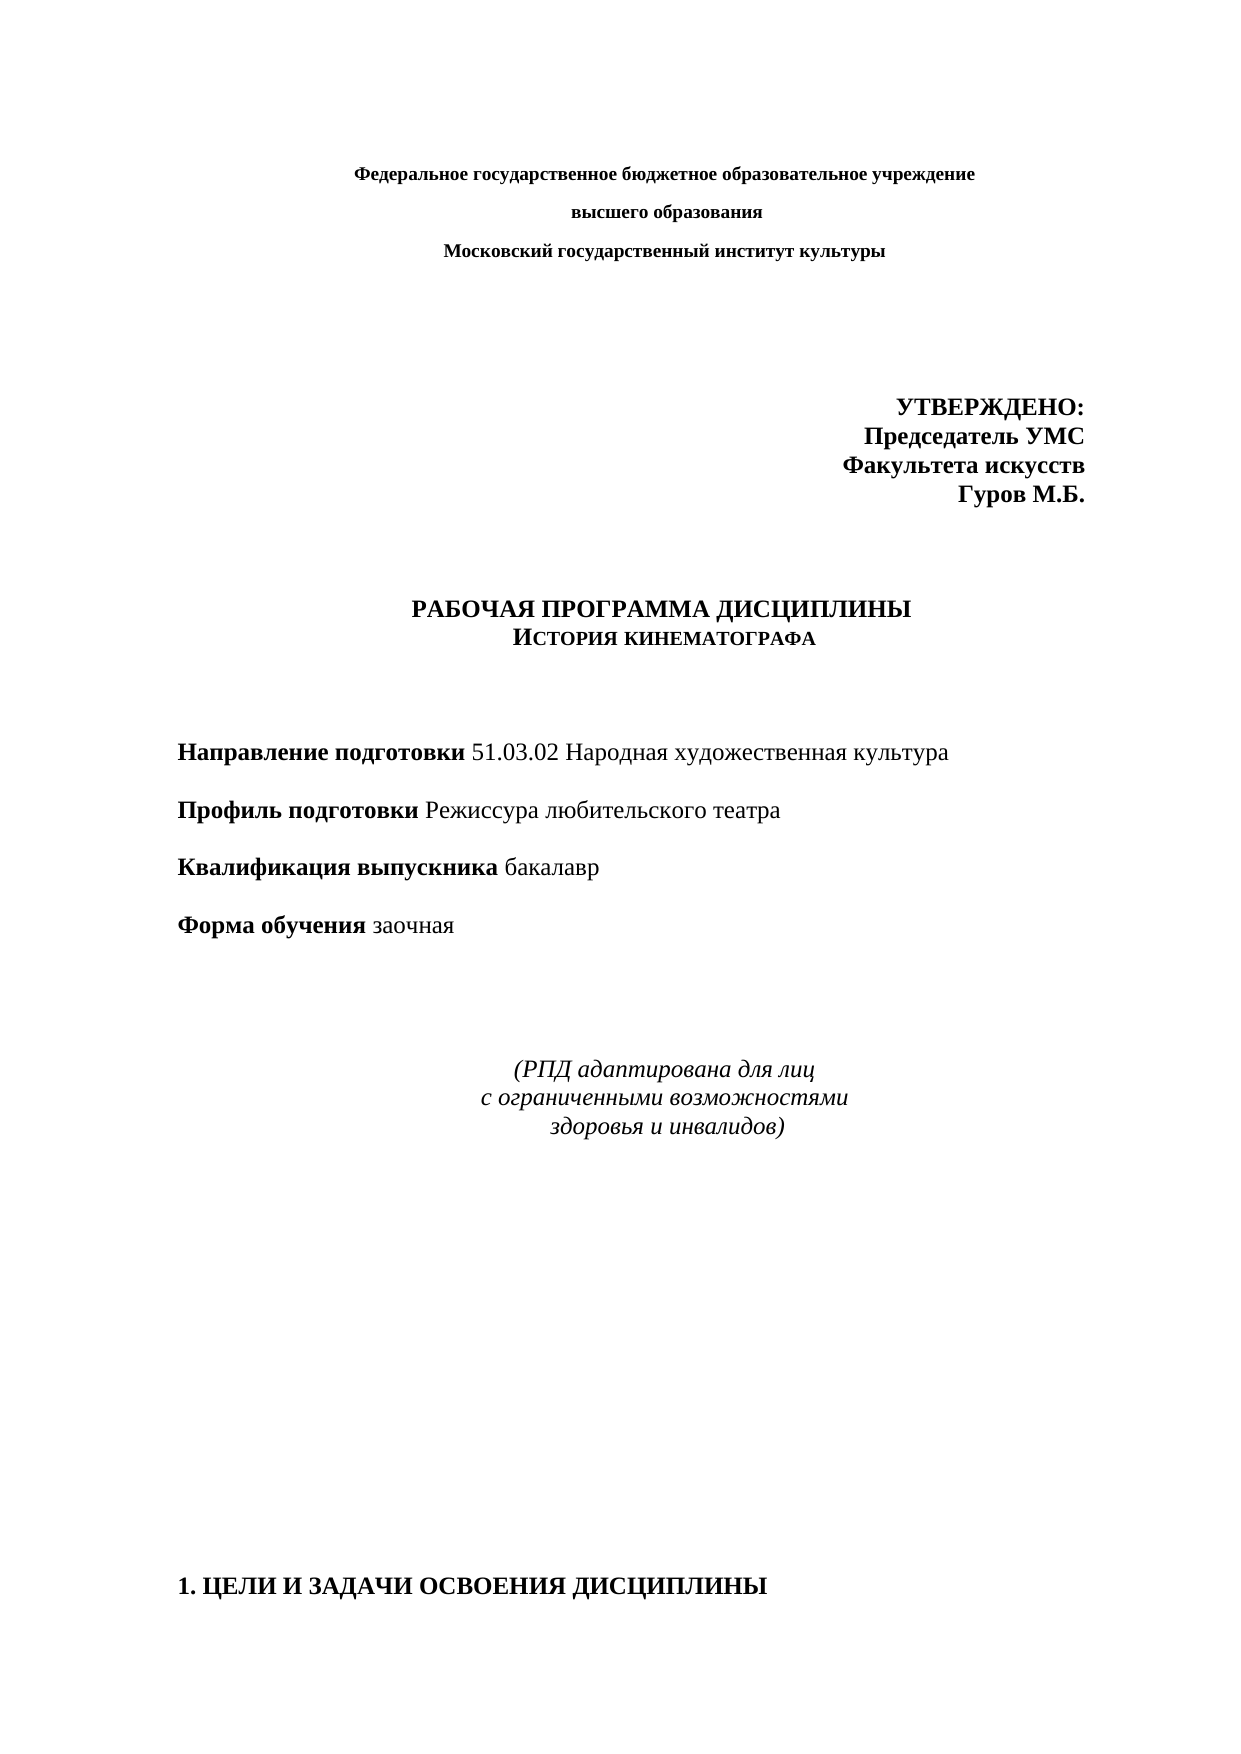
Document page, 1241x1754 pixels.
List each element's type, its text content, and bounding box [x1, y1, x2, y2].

text высшего образования [177, 201, 1152, 239]
text Московский государственный институт культуры [177, 239, 1152, 277]
text Направление подготовки 51.03.02 Народная художественная культура [177, 737, 1152, 766]
text 1. ЦЕЛИ И ЗАДАЧИ ОСВОЕНИЯ ДИСЦИПЛИНЫ [177, 1571, 1152, 1600]
text РАБОЧАЯ ПРОГРАММА ДИСЦИПЛИНЫ История кинематографа [177, 594, 1152, 651]
text Федеральное государственное бюджетное образовательное учреждение [177, 162, 1152, 201]
text с ограниченными возможностями [177, 1082, 1152, 1111]
text (РПД адаптирована для лиц [177, 1054, 1152, 1082]
text Форма обучения заочная [177, 910, 1152, 939]
text Квалификация выпускника бакалавр [177, 852, 1152, 881]
text здоровья и инвалидов) [177, 1111, 1152, 1140]
table_header УТВЕРЖДЕНО: Председатель УМС Факультета искусств Гуров М.Б. [653, 393, 1096, 507]
text Профиль подготовки Режиссура любительского театра [177, 795, 1152, 824]
